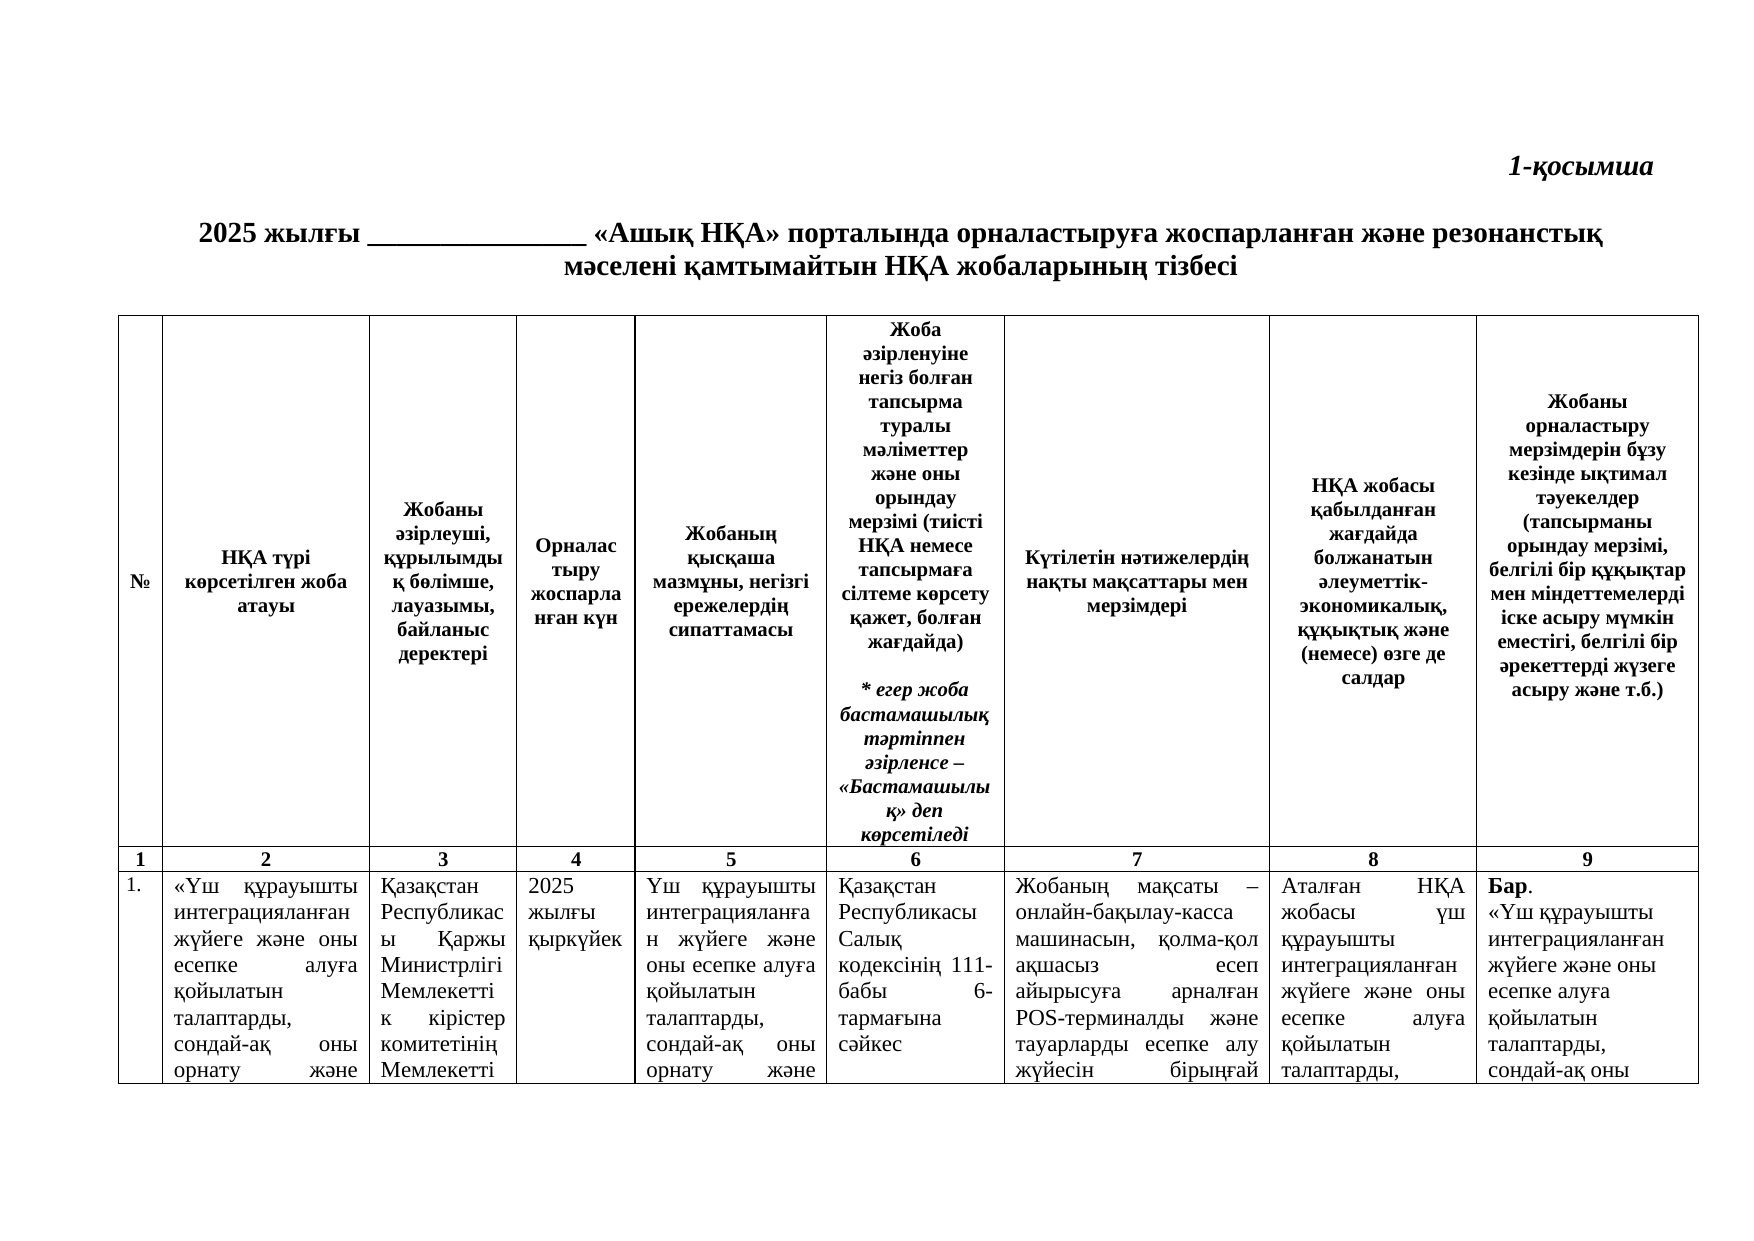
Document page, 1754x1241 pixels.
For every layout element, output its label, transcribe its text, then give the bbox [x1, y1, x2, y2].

table_header НҚА жобасы қабылданған жағдайда болжанатын әлеуметтік-экономикалық, құқықтық және (немесе) өзге де салдар [1270, 316, 1476, 846]
table_header № [119, 316, 162, 846]
table_cell 2025 жылғы қыркүйек [517, 872, 634, 1083]
table_cell 8 [1270, 847, 1476, 871]
text 2025 жылғы _______________ «Ашық НҚА» порталында орналастыруға жоспарланған және резонанстық мәселені қамтымайтын НҚА жобаларының тізбесі [148, 215, 1654, 282]
table_cell 6 [827, 847, 1004, 871]
table_header Орналас тыру жоспарланған күн [517, 316, 634, 846]
table_header Жобаның қысқаша мазмұны, негізгі ережелердің сипаттамасы [636, 316, 826, 846]
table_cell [1005, 872, 1269, 1083]
table_cell 5 [636, 847, 826, 871]
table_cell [1477, 872, 1698, 1083]
table_cell [119, 872, 162, 1083]
table_header Жобаны әзірлеуші, құрылымдық бөлімше, лауазымы, байланыс деректері [370, 316, 516, 846]
table_header Жобаны орналастыру мерзімдерін бұзу кезінде ықтимал тәуекелдер (тапсырманы орындау мерзімі, белгілі бір құқықтар мен міндеттемелерді іске асыру мүмкін еместігі, белгілі бір әрекеттерді жүзеге асыру және т.б.) [1477, 316, 1698, 846]
table_cell 1 [119, 847, 162, 871]
table_cell 2 [163, 847, 369, 871]
table_header Жоба әзірленуіне негіз болған тапсырма туралы мәліметтер және оны орындау мерзімі (тиісті НҚА немесе тапсырмаға сілтеме көрсету қажет, болған жағдайда) * егер жоба бастамашылық тәртіппен әзірленсе – «Бастамашылық» деп көрсетіледі [827, 316, 1004, 846]
table_header Күтілетін нәтижелердің нақты мақсаттары мен мерзімдері [1005, 316, 1269, 846]
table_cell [370, 872, 516, 1083]
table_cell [827, 872, 1004, 1083]
table_header НҚА түрі көрсетілген жоба атауы [163, 316, 369, 846]
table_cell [163, 872, 369, 1083]
table_cell 9 [1477, 847, 1698, 871]
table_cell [636, 872, 826, 1083]
list 1-қосымша [223, 148, 1654, 181]
table_cell 3 [370, 847, 516, 871]
table_cell 7 [1005, 847, 1269, 871]
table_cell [1270, 872, 1476, 1083]
table_cell 4 [517, 847, 634, 871]
